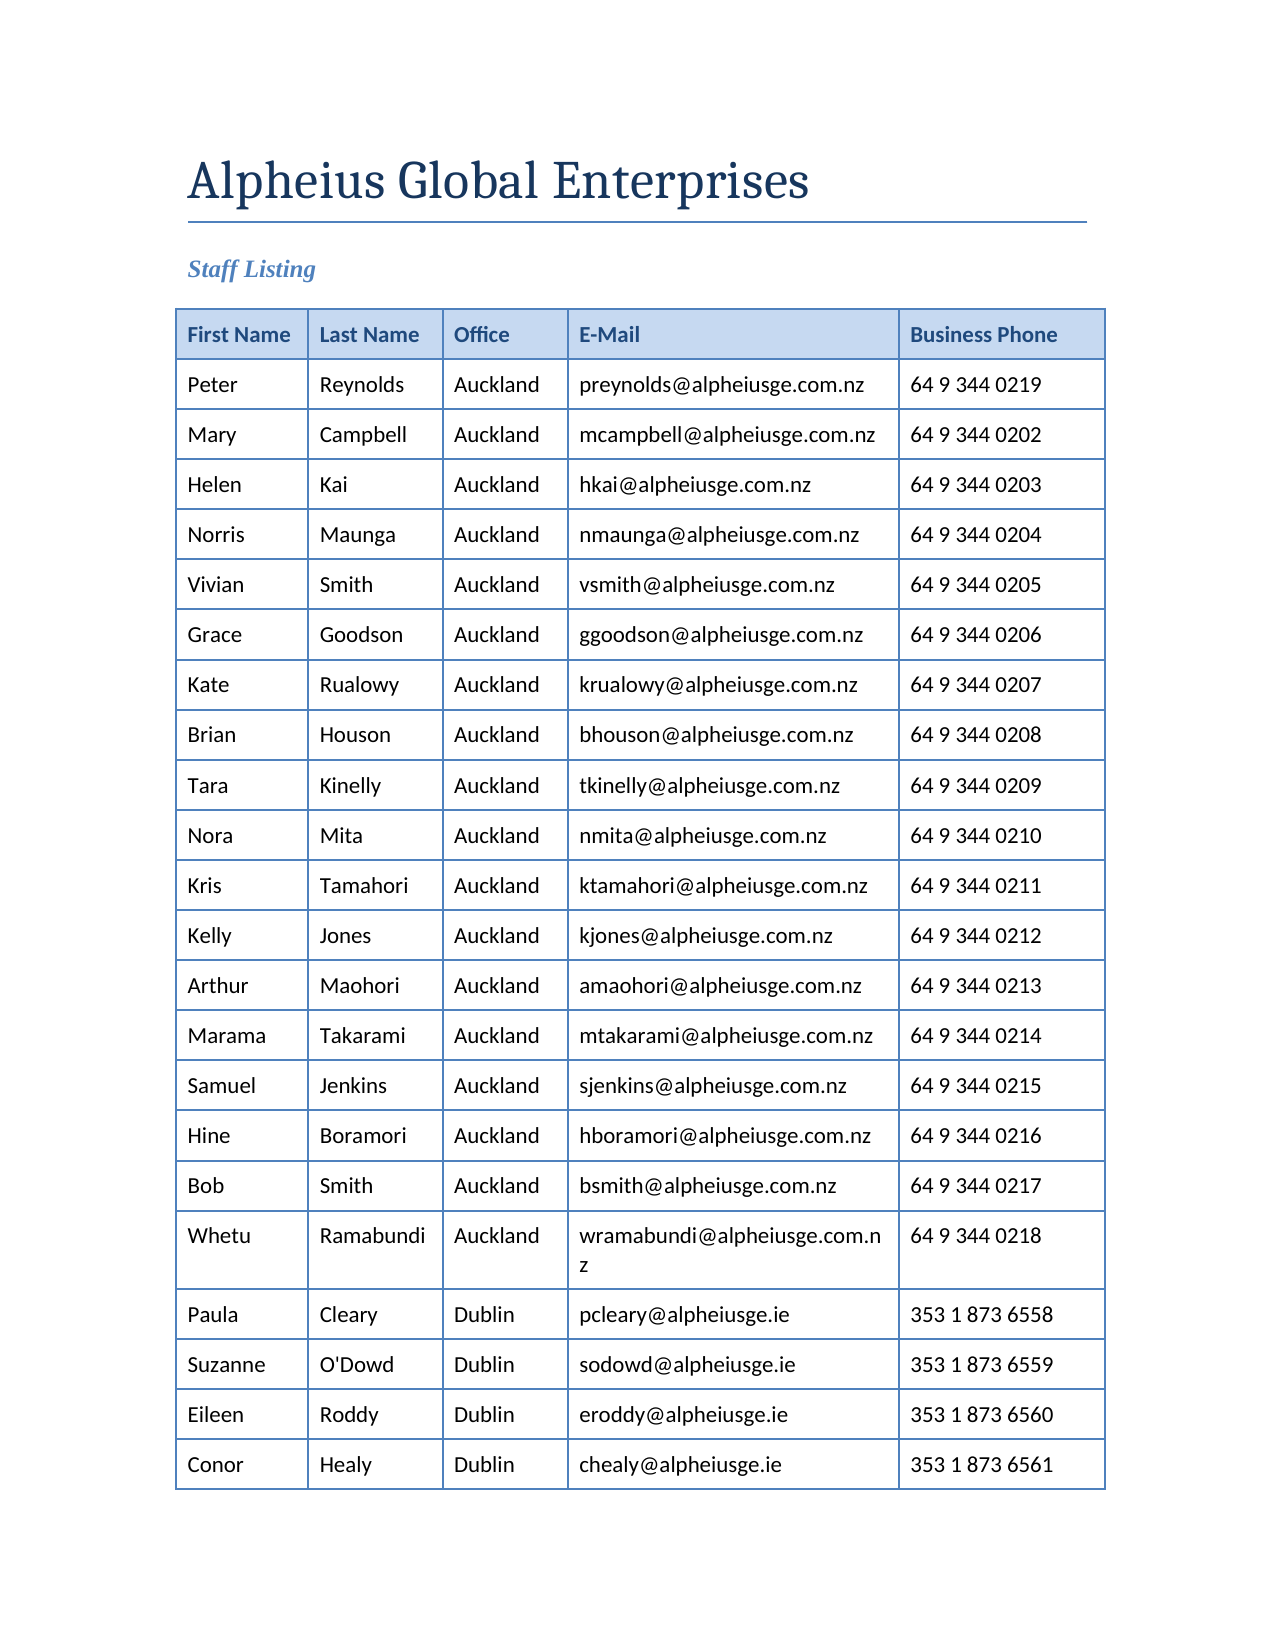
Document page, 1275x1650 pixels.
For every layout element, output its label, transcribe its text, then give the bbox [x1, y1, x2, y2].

table_header First Name [177, 310, 307, 358]
table_cell Auckland [444, 1061, 567, 1109]
table_cell Auckland [444, 1011, 567, 1059]
table_cell 64 9 344 0209 [900, 761, 1104, 809]
table_cell Tara [177, 761, 307, 809]
table_cell 64 9 344 0216 [900, 1111, 1104, 1159]
table_cell 64 9 344 0218 [900, 1212, 1104, 1288]
table_cell 64 9 344 0215 [900, 1061, 1104, 1109]
table_cell Auckland [444, 961, 567, 1009]
table_cell 64 9 344 0213 [900, 961, 1104, 1009]
table_cell Auckland [444, 711, 567, 759]
table_cell Auckland [444, 460, 567, 508]
table_cell kjones@alpheiusge.com.nz [569, 911, 898, 959]
table_cell Goodson [309, 610, 442, 658]
table_cell Auckland [444, 911, 567, 959]
table_header Office [444, 310, 567, 358]
table_cell Kate [177, 661, 307, 708]
table_header E-Mail [569, 310, 898, 358]
table_cell Vivian [177, 560, 307, 608]
table_cell Norris [177, 510, 307, 558]
table_cell 64 9 344 0211 [900, 861, 1104, 909]
table_cell mtakarami@alpheiusge.com.nz [569, 1011, 898, 1059]
table_cell Hine [177, 1111, 307, 1159]
table_cell ggoodson@alpheiusge.com.nz [569, 610, 898, 658]
table_cell Bob [177, 1162, 307, 1209]
table_cell 353 1 873 6561 [900, 1440, 1104, 1488]
table_cell 353 1 873 6560 [900, 1390, 1104, 1438]
table_cell Auckland [444, 610, 567, 658]
table_cell Kinelly [309, 761, 442, 809]
table_cell krualowy@alpheiusge.com.nz [569, 661, 898, 708]
table_cell Marama [177, 1011, 307, 1059]
table_cell tkinelly@alpheiusge.com.nz [569, 761, 898, 809]
table_cell Auckland [444, 1162, 567, 1209]
table_cell pcleary@alpheiusge.ie [569, 1290, 898, 1338]
table_cell Rualowy [309, 661, 442, 708]
table_cell Peter [177, 360, 307, 408]
table_cell Auckland [444, 1212, 567, 1288]
table_cell Jones [309, 911, 442, 959]
table_cell nmita@alpheiusge.com.nz [569, 811, 898, 859]
table_cell wramabundi@alpheiusge.com.nz [569, 1212, 898, 1288]
table_cell chealy@alpheiusge.ie [569, 1440, 898, 1488]
table_cell O'Dowd [309, 1340, 442, 1388]
table_cell Eileen [177, 1390, 307, 1438]
table_cell Nora [177, 811, 307, 859]
table_cell 353 1 873 6559 [900, 1340, 1104, 1388]
table_cell Auckland [444, 510, 567, 558]
text Staff Listing [187, 254, 1087, 283]
table_cell nmaunga@alpheiusge.com.nz [569, 510, 898, 558]
table_cell preynolds@alpheiusge.com.nz [569, 360, 898, 408]
table_cell Auckland [444, 1111, 567, 1159]
table_header Business Phone [900, 310, 1104, 358]
table_cell Auckland [444, 811, 567, 859]
table_cell Ramabundi [309, 1212, 442, 1288]
table_cell vsmith@alpheiusge.com.nz [569, 560, 898, 608]
table_cell Maunga [309, 510, 442, 558]
table_cell Helen [177, 460, 307, 508]
table_cell Healy [309, 1440, 442, 1488]
table_cell sodowd@alpheiusge.ie [569, 1340, 898, 1388]
table_cell amaohori@alpheiusge.com.nz [569, 961, 898, 1009]
table_cell Auckland [444, 410, 567, 458]
table_cell Reynolds [309, 360, 442, 408]
table_cell Grace [177, 610, 307, 658]
table_cell Mita [309, 811, 442, 859]
table_cell Kelly [177, 911, 307, 959]
table_cell Dublin [444, 1440, 567, 1488]
table_cell Boramori [309, 1111, 442, 1159]
table_cell Smith [309, 1162, 442, 1209]
table_cell Houson [309, 711, 442, 759]
table_cell ktamahori@alpheiusge.com.nz [569, 861, 898, 909]
table_cell Dublin [444, 1290, 567, 1338]
table_cell Arthur [177, 961, 307, 1009]
table_cell Mary [177, 410, 307, 458]
table_cell 64 9 344 0206 [900, 610, 1104, 658]
table_cell 353 1 873 6558 [900, 1290, 1104, 1338]
table_cell 64 9 344 0205 [900, 560, 1104, 608]
table_cell 64 9 344 0203 [900, 460, 1104, 508]
table_cell Jenkins [309, 1061, 442, 1109]
table_cell hkai@alpheiusge.com.nz [569, 460, 898, 508]
table_cell Kai [309, 460, 442, 508]
table_cell 64 9 344 0202 [900, 410, 1104, 458]
table_cell Samuel [177, 1061, 307, 1109]
table_cell 64 9 344 0219 [900, 360, 1104, 408]
table_cell mcampbell@alpheiusge.com.nz [569, 410, 898, 458]
table_cell Auckland [444, 360, 567, 408]
table_cell Auckland [444, 761, 567, 809]
table_cell 64 9 344 0217 [900, 1162, 1104, 1209]
table_cell Paula [177, 1290, 307, 1338]
table_cell 64 9 344 0212 [900, 911, 1104, 959]
table_cell Whetu [177, 1212, 307, 1288]
table_cell Auckland [444, 560, 567, 608]
table_cell Roddy [309, 1390, 442, 1438]
table_cell 64 9 344 0207 [900, 661, 1104, 708]
table_cell eroddy@alpheiusge.ie [569, 1390, 898, 1438]
table_header Last Name [309, 310, 442, 358]
table_cell 64 9 344 0204 [900, 510, 1104, 558]
table_cell 64 9 344 0214 [900, 1011, 1104, 1059]
table_cell 64 9 344 0210 [900, 811, 1104, 859]
table_cell Campbell [309, 410, 442, 458]
table_cell sjenkins@alpheiusge.com.nz [569, 1061, 898, 1109]
table_cell 64 9 344 0208 [900, 711, 1104, 759]
table_cell Kris [177, 861, 307, 909]
table_cell Takarami [309, 1011, 442, 1059]
table_cell Cleary [309, 1290, 442, 1338]
table_cell Suzanne [177, 1340, 307, 1388]
table_cell Brian [177, 711, 307, 759]
table_cell Auckland [444, 661, 567, 708]
title Alpheius Global Enterprises [187, 150, 1087, 223]
table_cell Auckland [444, 861, 567, 909]
table_cell Tamahori [309, 861, 442, 909]
table_cell Dublin [444, 1390, 567, 1438]
table_cell bhouson@alpheiusge.com.nz [569, 711, 898, 759]
table_cell Dublin [444, 1340, 567, 1388]
table_cell Maohori [309, 961, 442, 1009]
table_cell Conor [177, 1440, 307, 1488]
table_cell bsmith@alpheiusge.com.nz [569, 1162, 898, 1209]
table_cell hboramori@alpheiusge.com.nz [569, 1111, 898, 1159]
table_cell Smith [309, 560, 442, 608]
